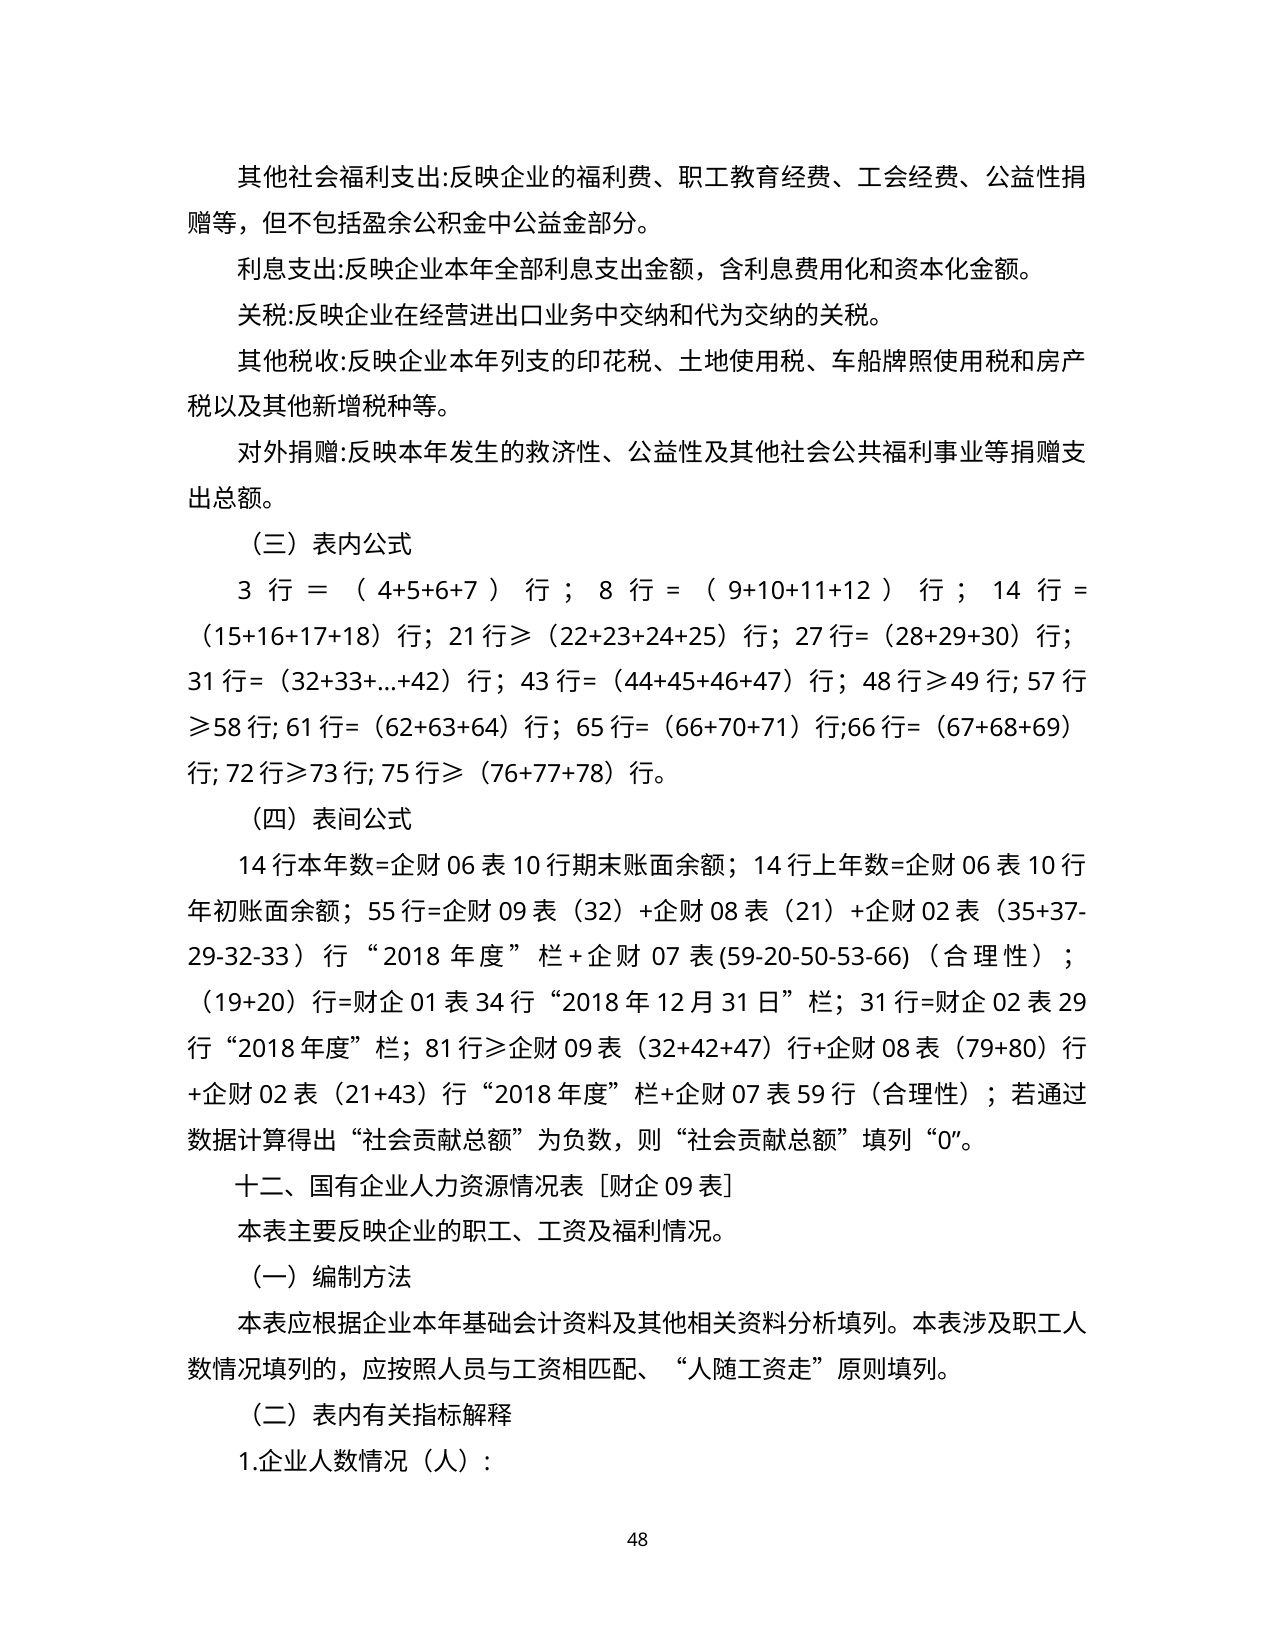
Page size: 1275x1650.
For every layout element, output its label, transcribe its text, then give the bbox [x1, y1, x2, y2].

text （四）表间公式 [187, 792, 1087, 837]
text 本表主要反映企业的职工、工资及福利情况。 [187, 1204, 1087, 1250]
text 1.企业人数情况（人）: [187, 1433, 1087, 1479]
text 关税:反映企业在经营进出口业务中交纳和代为交纳的关税。 [187, 287, 1087, 333]
text 对外捐赠:反映本年发生的救济性、公益性及其他社会公共福利事业等捐赠支出总额。 [187, 425, 1087, 517]
text 利息支出:反映企业本年全部利息支出金额，含利息费用化和资本化金额。 [187, 242, 1087, 287]
text 本表应根据企业本年基础会计资料及其他相关资料分析填列。本表涉及职工人数情况填列的，应按照人员与工资相匹配、“人随工资走”原则填列。 [187, 1296, 1087, 1387]
text （二）表内有关指标解释 [187, 1387, 1087, 1433]
text 十二、国有企业人力资源情况表［财企09表］ [187, 1158, 1087, 1204]
text 3行＝（4+5+6+7）行；8行=（9+10+11+12）行；14行=（15+16+17+18）行；21行≥（22+23+24+25）行；27行=（28+29+30）行；31行=（32+33+…+42）行；43行=（44+45+46+47）行；48行≥49行; 57行≥58行; 61行=（62+63+64）行；65行=（66+70+71）行;66行=（67+68+69）行; 72行≥73行; 75行≥（76+77+78）行。 [187, 562, 1087, 792]
text （三）表内公式 [187, 517, 1087, 562]
text 14行本年数=企财06表10行期末账面余额；14行上年数=企财06表10行年初账面余额；55行=企财09表（32）+企财08表（21）+企财02表（35+37-29-32-33）行“2018年度”栏+企财07表(59-20-50-53-66)（合理性）；（19+20）行=财企01表34行“2018年12月31日”栏；31行=财企02表29行“2018年度”栏；81行≥企财09表（32+42+47）行+企财08表（79+80）行+企财02表（21+43）行“2018年度”栏+企财07表59行（合理性）；若通过数据计算得出“社会贡献总额”为负数，则“社会贡献总额”填列“0”。 [187, 837, 1087, 1158]
text 其他税收:反映企业本年列支的印花税、土地使用税、车船牌照使用税和房产税以及其他新增税种等。 [187, 333, 1087, 425]
text 其他社会福利支出:反映企业的福利费、职工教育经费、工会经费、公益性捐赠等，但不包括盈余公积金中公益金部分。 [187, 150, 1087, 242]
text （一）编制方法 [187, 1250, 1087, 1296]
